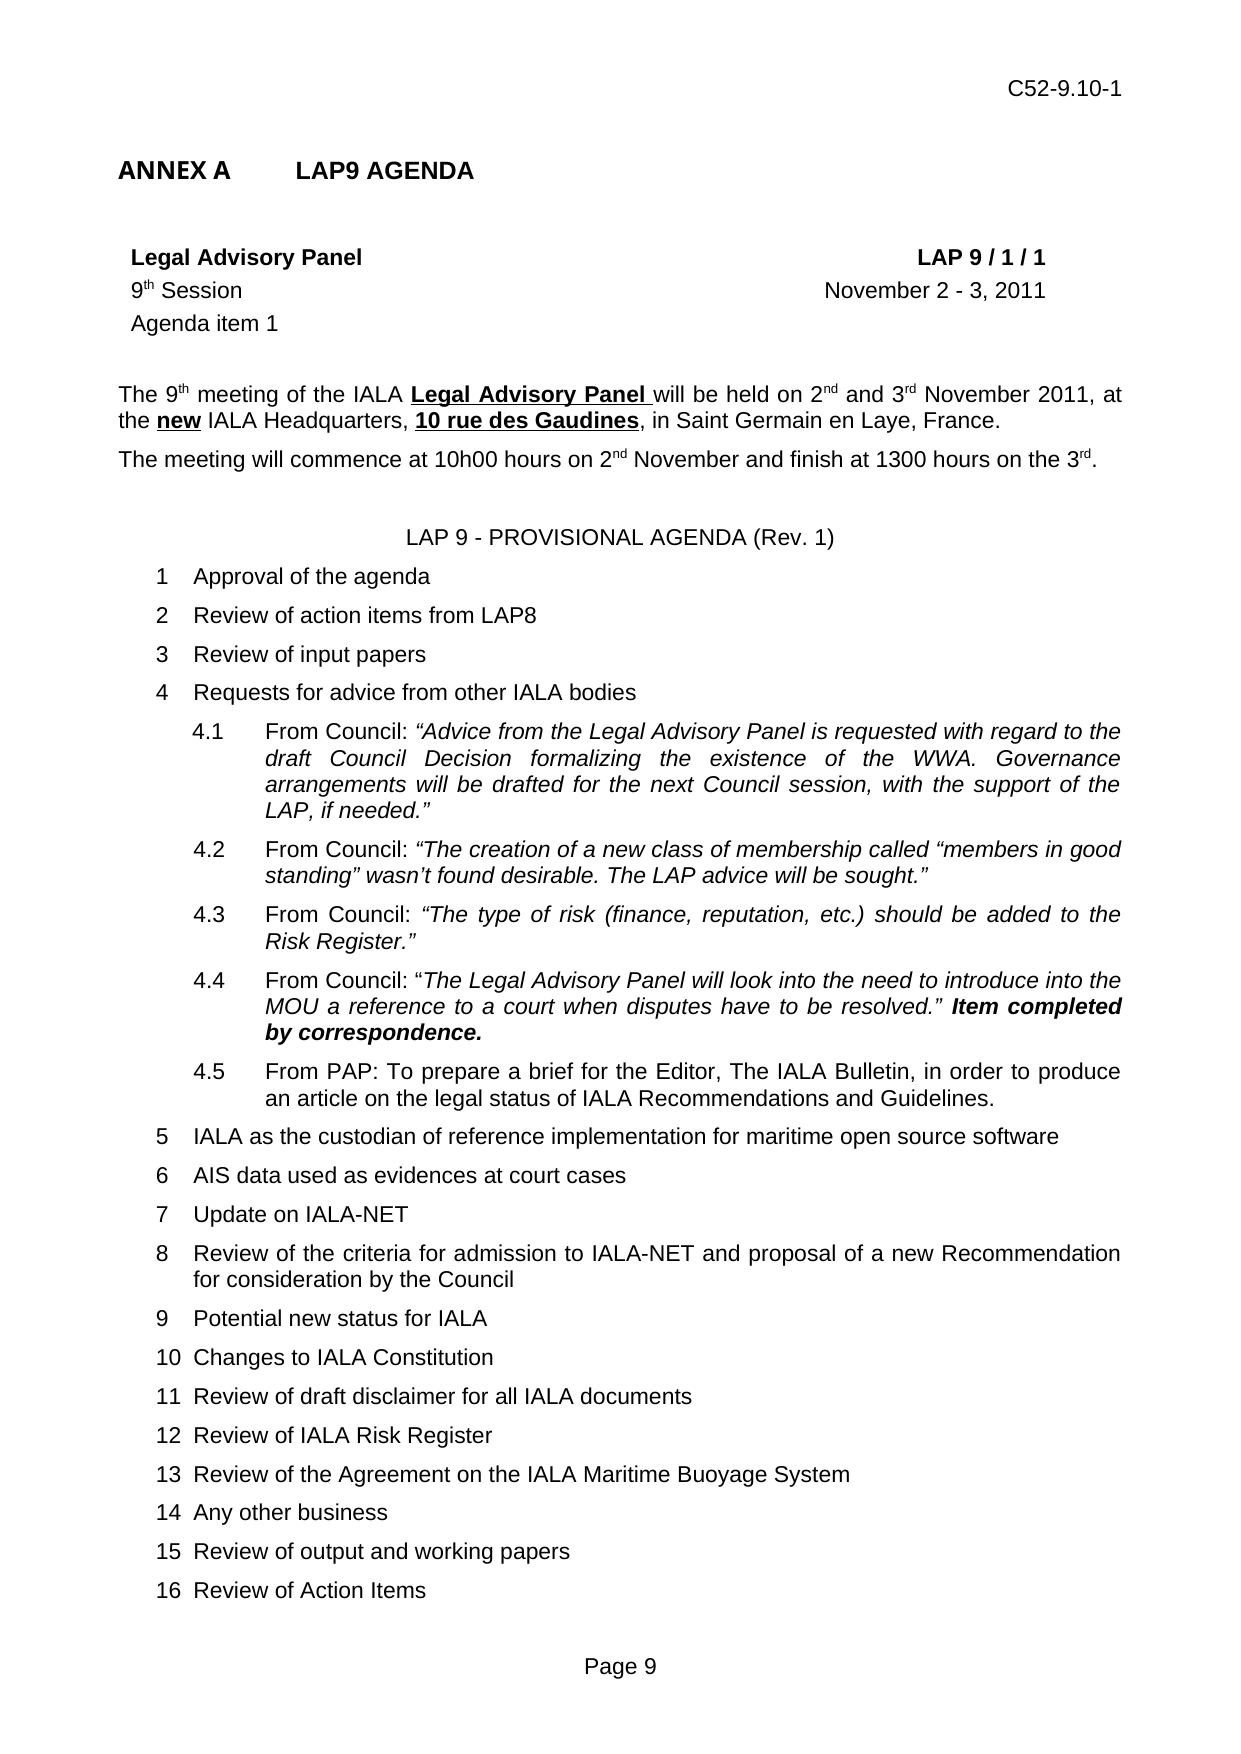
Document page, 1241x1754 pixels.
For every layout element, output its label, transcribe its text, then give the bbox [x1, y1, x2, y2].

list Any other business [156, 1499, 1122, 1526]
list Review of input papers [156, 641, 1122, 667]
list 4.3 From Council: “The type of risk (finance, reputation, etc.) should be added to the Risk Register.” [193, 901, 1122, 954]
list Review of draft disclaimer for all IALA documents [156, 1383, 1122, 1409]
list Changes to IALA Constitution [156, 1344, 1122, 1370]
list Approval of the agenda [156, 563, 1122, 589]
list 4.2 From Council: “The creation of a new class of membership called “members in good standing” wasn’t found desirable. The LAP advice will be sought.” [193, 836, 1122, 889]
list 4.5 From PAP: To prepare a brief for the Editor, The IALA Bulletin, in order to produce an article on the legal status of IALA Recommendations and Guidelines. [193, 1058, 1122, 1111]
list Review of the criteria for admission to IALA-NET and proposal of a new Recommendation for consideration by the Council [156, 1240, 1122, 1293]
text The 9th meeting of the IALA Legal Advisory Panel will be held on 2nd and 3rd November 2011, at the new IALA Headquarters, 10 rue des Gaudines, in Saint Germain en Laye, France. [118, 381, 1122, 434]
list Review of output and working papers [156, 1538, 1122, 1564]
list Requests for advice from other IALA bodies [156, 679, 1122, 706]
text The meeting will commence at 10h00 hours on 2nd November and finish at 1300 hours on the 3rd. [118, 446, 1122, 473]
list Review of the Agreement on the IALA Maritime Buoyage System [156, 1461, 1122, 1487]
list Review of action items from LAP8 [156, 602, 1122, 628]
list Review of IALA Risk Register [156, 1422, 1122, 1448]
list 4.4 From Council: “The Legal Advisory Panel will look into the need to introduce into the MOU a reference to a court when disputes have to be resolved.” Item completed by correspondence. [193, 967, 1122, 1046]
list 4.1 From Council: “Advice from the Legal Advisory Panel is requested with regard to the draft Council Decision formalizing the existence of the WWA. Governance arrangements will be drafted for the next Council session, with the support of the LAP, if needed.” [192, 718, 1122, 824]
list IALA as the custodian of reference implementation for maritime open source software [156, 1123, 1122, 1150]
text LAP9 Agenda [118, 153, 1122, 187]
list Update on IALA-NET [156, 1201, 1122, 1227]
list Potential new status for IALA [156, 1305, 1122, 1331]
table_header LAP 9 / 1 / 1 November 2 - 3, 2011 [588, 238, 1058, 342]
list AIS data used as evidences at court cases [156, 1162, 1122, 1188]
table_header Legal Advisory Panel 9th Session Agenda item 1 [118, 238, 588, 342]
text LAP 9 - PROVISIONAL AGENDA (Rev. 1) [118, 524, 1122, 550]
list Review of Action Items [156, 1577, 1122, 1603]
